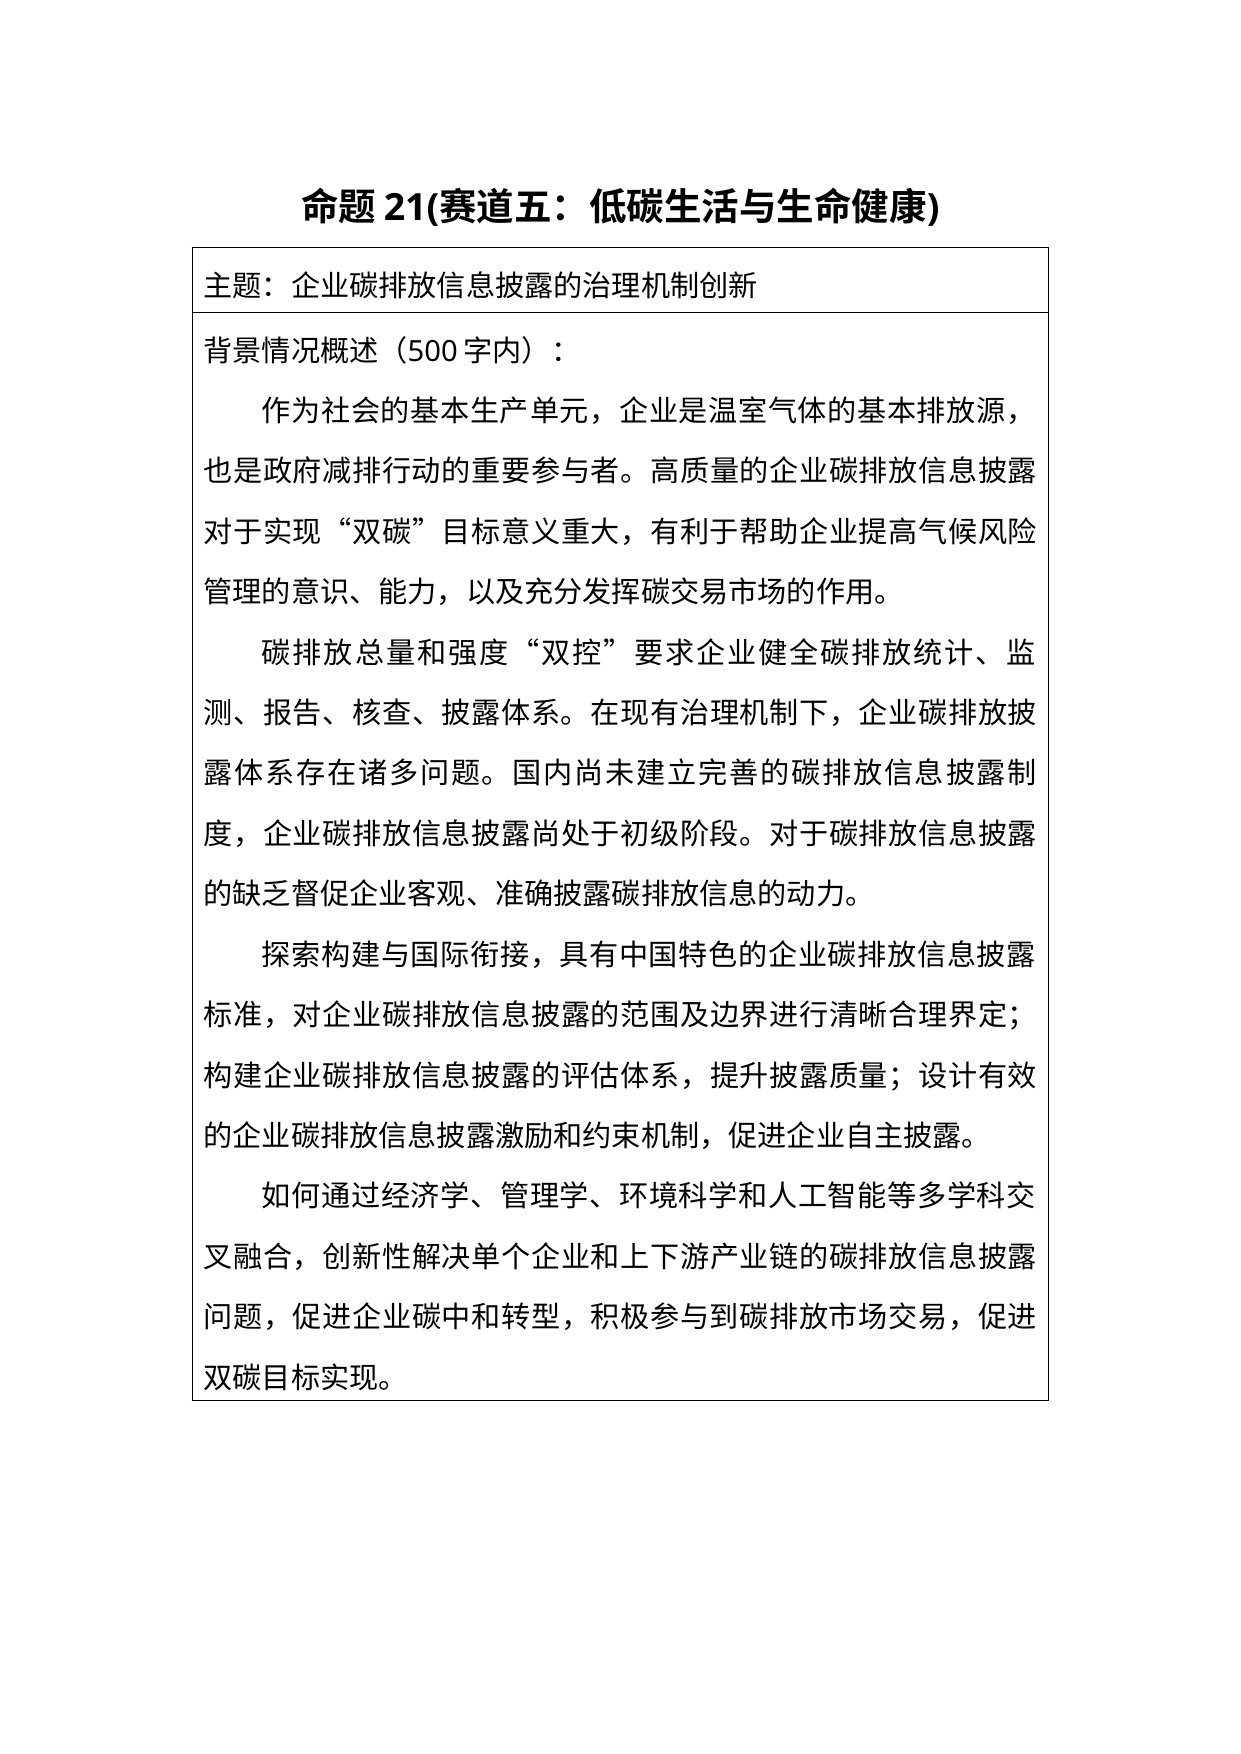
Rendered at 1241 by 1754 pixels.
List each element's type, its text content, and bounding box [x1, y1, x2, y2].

table_cell 背景情况概述（500字内）： 作为社会的基本生产单元，企业是温室气体的基本排放源，也是政府减排行动的重要参与者。高质量的企业碳排放信息披露对于实现“双碳”目标意义重大，有利于帮助企业提高气候风险管理的意识、能力，以及充分发挥碳交易市场的作用。 碳排放总量和强度“双控”要求企业健全碳排放统计、监测、报告、核查、披露体系。在现有治理机制下，企业碳排放披露体系存在诸多问题。国内尚未建立完善的碳排放信息披露制度，企业碳排放信息披露尚处于初级阶段。对于碳排放信息披露的缺乏督促企业客观、准确披露碳排放信息的动力。 探索构建与国际衔接，具有中国特色的企业碳排放信息披露标准，对企业碳排放信息披露的范围及边界进行清晰合理界定；构建企业碳排放信息披露的评估体系，提升披露质量；设计有效的企业碳排放信息披露激励和约束机制，促进企业自主披露。 如何通过经济学、管理学、环境科学和人工智能等多学科交叉融合，创新性解决单个企业和上下游产业链的碳排放信息披露问题，促进企业碳中和转型，积极参与到碳排放市场交易，促进双碳目标实现。 [193, 313, 1048, 1400]
text 命题21(赛道五：低碳生活与生命健康) [187, 178, 1053, 230]
table_header 主题：企业碳排放信息披露的治理机制创新 [193, 248, 1048, 312]
